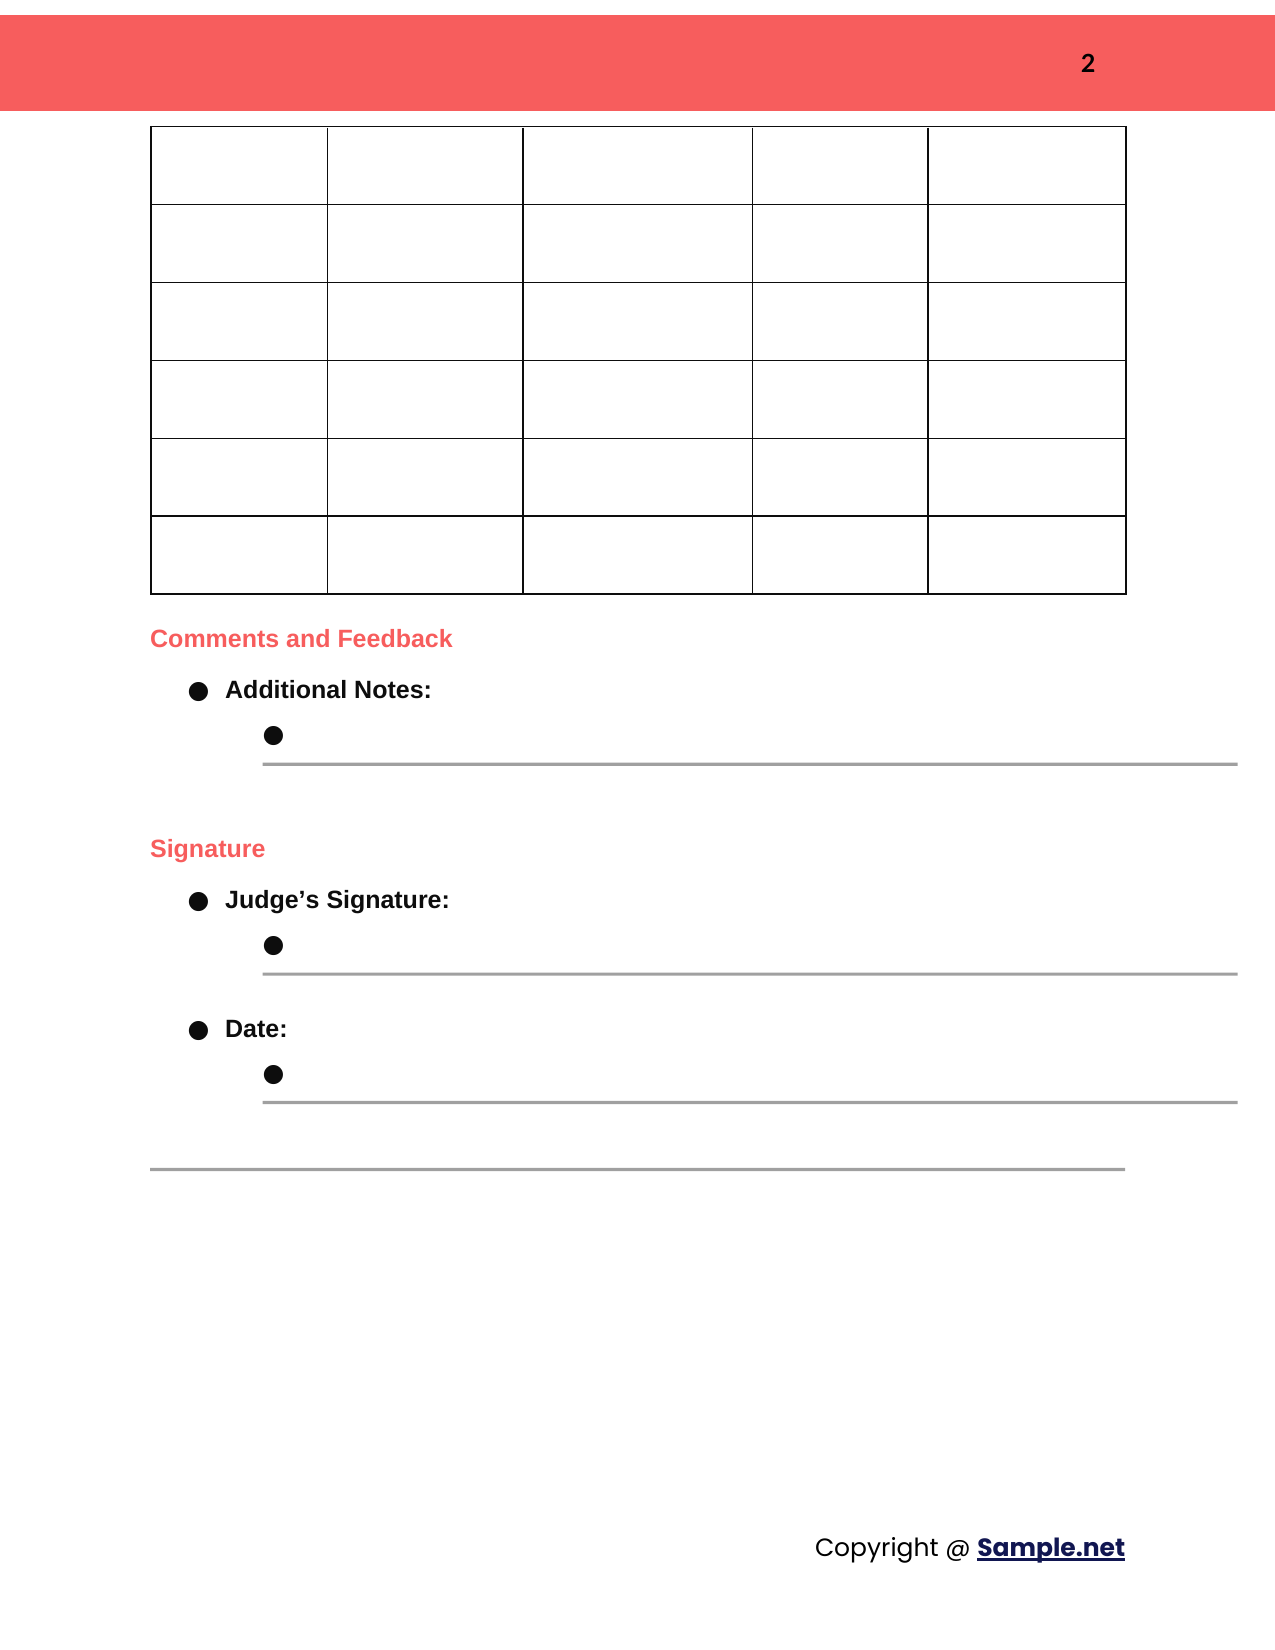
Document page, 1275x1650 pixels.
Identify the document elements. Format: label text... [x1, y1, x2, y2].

table_cell [328, 439, 522, 515]
table_cell [152, 361, 327, 437]
table_cell [524, 439, 752, 515]
table_cell [152, 517, 327, 593]
table_cell [152, 283, 327, 359]
table_cell [328, 361, 522, 437]
table_cell [328, 283, 522, 359]
table_cell [524, 283, 752, 359]
table_cell [152, 439, 327, 515]
table_cell [753, 205, 927, 282]
subtitle Comments and Feedback [150, 624, 1125, 653]
table_cell [152, 205, 327, 282]
table_cell [524, 361, 752, 437]
table_cell [753, 283, 927, 359]
table_cell [328, 205, 522, 282]
table_cell [753, 361, 927, 437]
table_cell [929, 205, 1125, 282]
table_cell [524, 205, 752, 282]
table_cell [152, 127, 327, 204]
list Date: [187, 1014, 1125, 1043]
table_cell [929, 517, 1125, 593]
table_cell [753, 127, 928, 204]
list Judge’s Signature: [187, 885, 1125, 915]
table_cell [929, 439, 1125, 515]
table_cell [929, 127, 1125, 204]
table_cell [524, 517, 752, 593]
list Additional Notes: [187, 676, 1125, 705]
table_cell [524, 127, 752, 204]
table_cell [753, 517, 927, 593]
table_cell [929, 361, 1125, 437]
subtitle Signature [150, 834, 1125, 863]
table_cell [753, 439, 927, 515]
table_cell [328, 127, 523, 204]
table_cell [328, 517, 522, 593]
table_cell [929, 283, 1125, 359]
